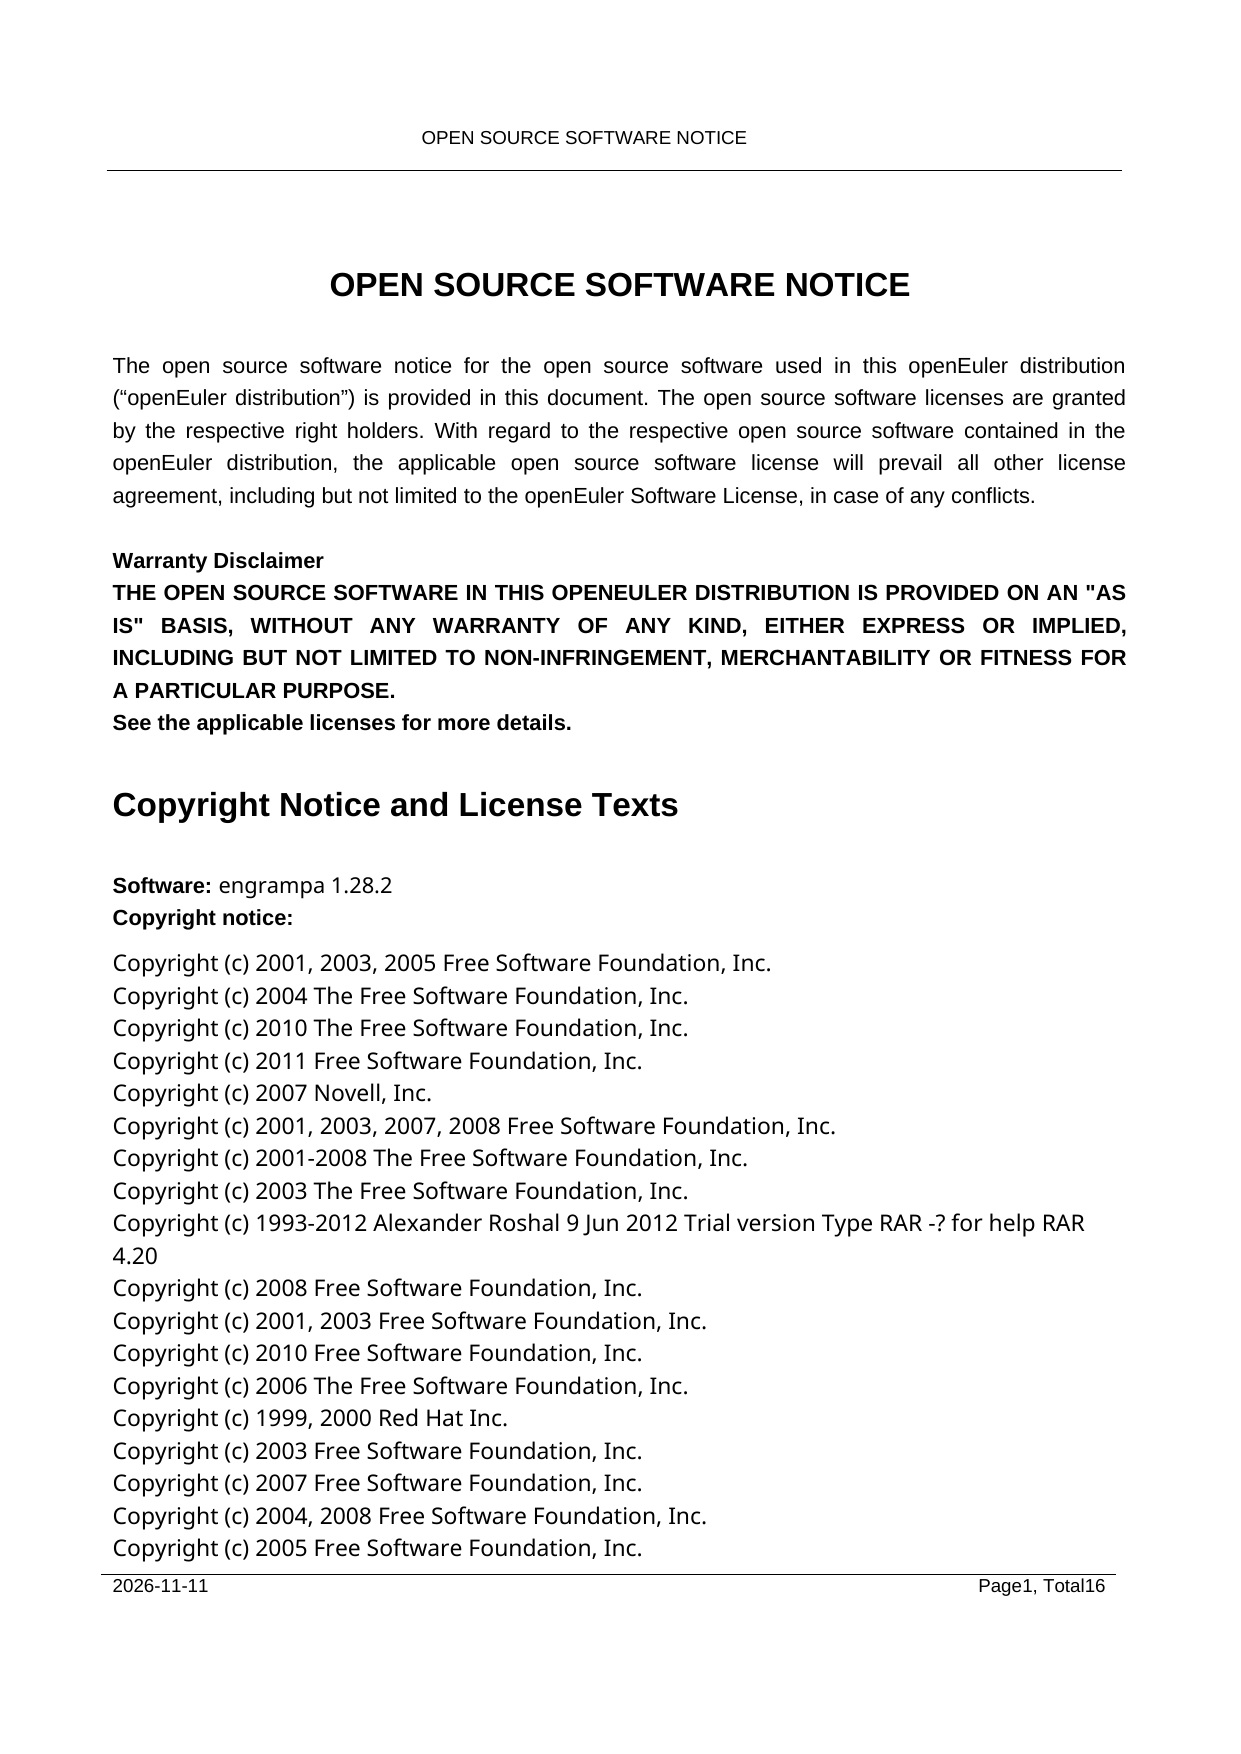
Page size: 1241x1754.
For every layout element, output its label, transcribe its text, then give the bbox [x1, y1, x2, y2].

text THE OPEN SOURCE SOFTWARE IN THIS OPENEULER DISTRIBUTION IS PROVIDED ON AN "AS IS" BASIS, WITHOUT ANY WARRANTY OF ANY KIND, EITHER EXPRESS OR IMPLIED, INCLUDING BUT NOT LIMITED TO NON-INFRINGEMENT, MERCHANTABILITY OR FITNESS FOR A PARTICULAR PURPOSE. See the applicable licenses for more details. [112, 576, 1128, 739]
text OPEN SOURCE SOFTWARE NOTICE [112, 251, 1128, 316]
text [112, 947, 1128, 1564]
text Copyright notice: [112, 901, 1128, 934]
text Copyright Notice and License Texts [112, 771, 1128, 836]
text The open source software notice for the open source software used in this openEuler distribution (“openEuler distribution”) is provided in this document. The open source software licenses are granted by the respective right holders. With regard to the respective open source software contained in the openEuler distribution, the applicable open source software license will prevail all other license agreement, including but not limited to the openEuler Software License, in case of any conflicts. [112, 349, 1128, 511]
title Software: engrampa 1.28.2 [112, 869, 1128, 901]
text Warranty Disclaimer [112, 544, 1128, 576]
